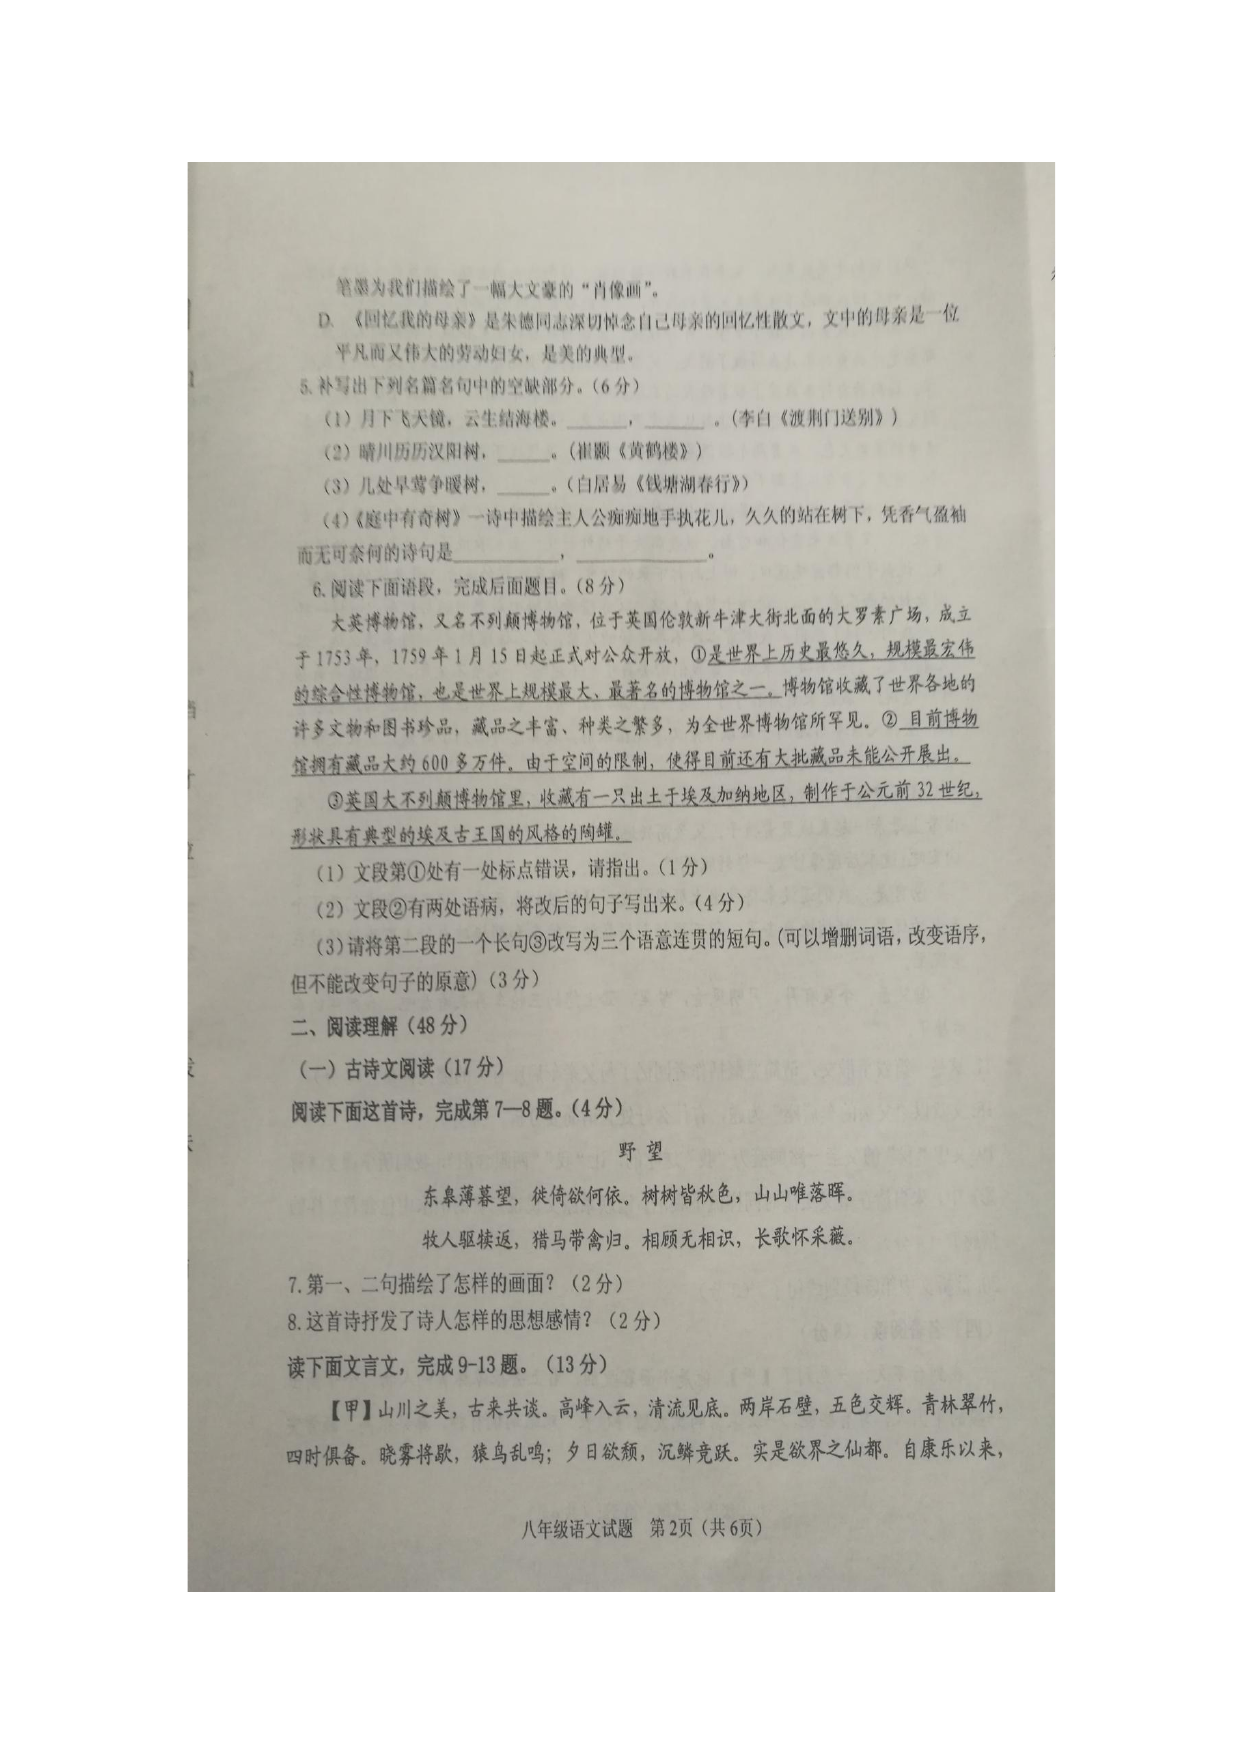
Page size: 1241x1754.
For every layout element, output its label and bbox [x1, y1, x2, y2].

picture [187, 162, 1055, 1592]
